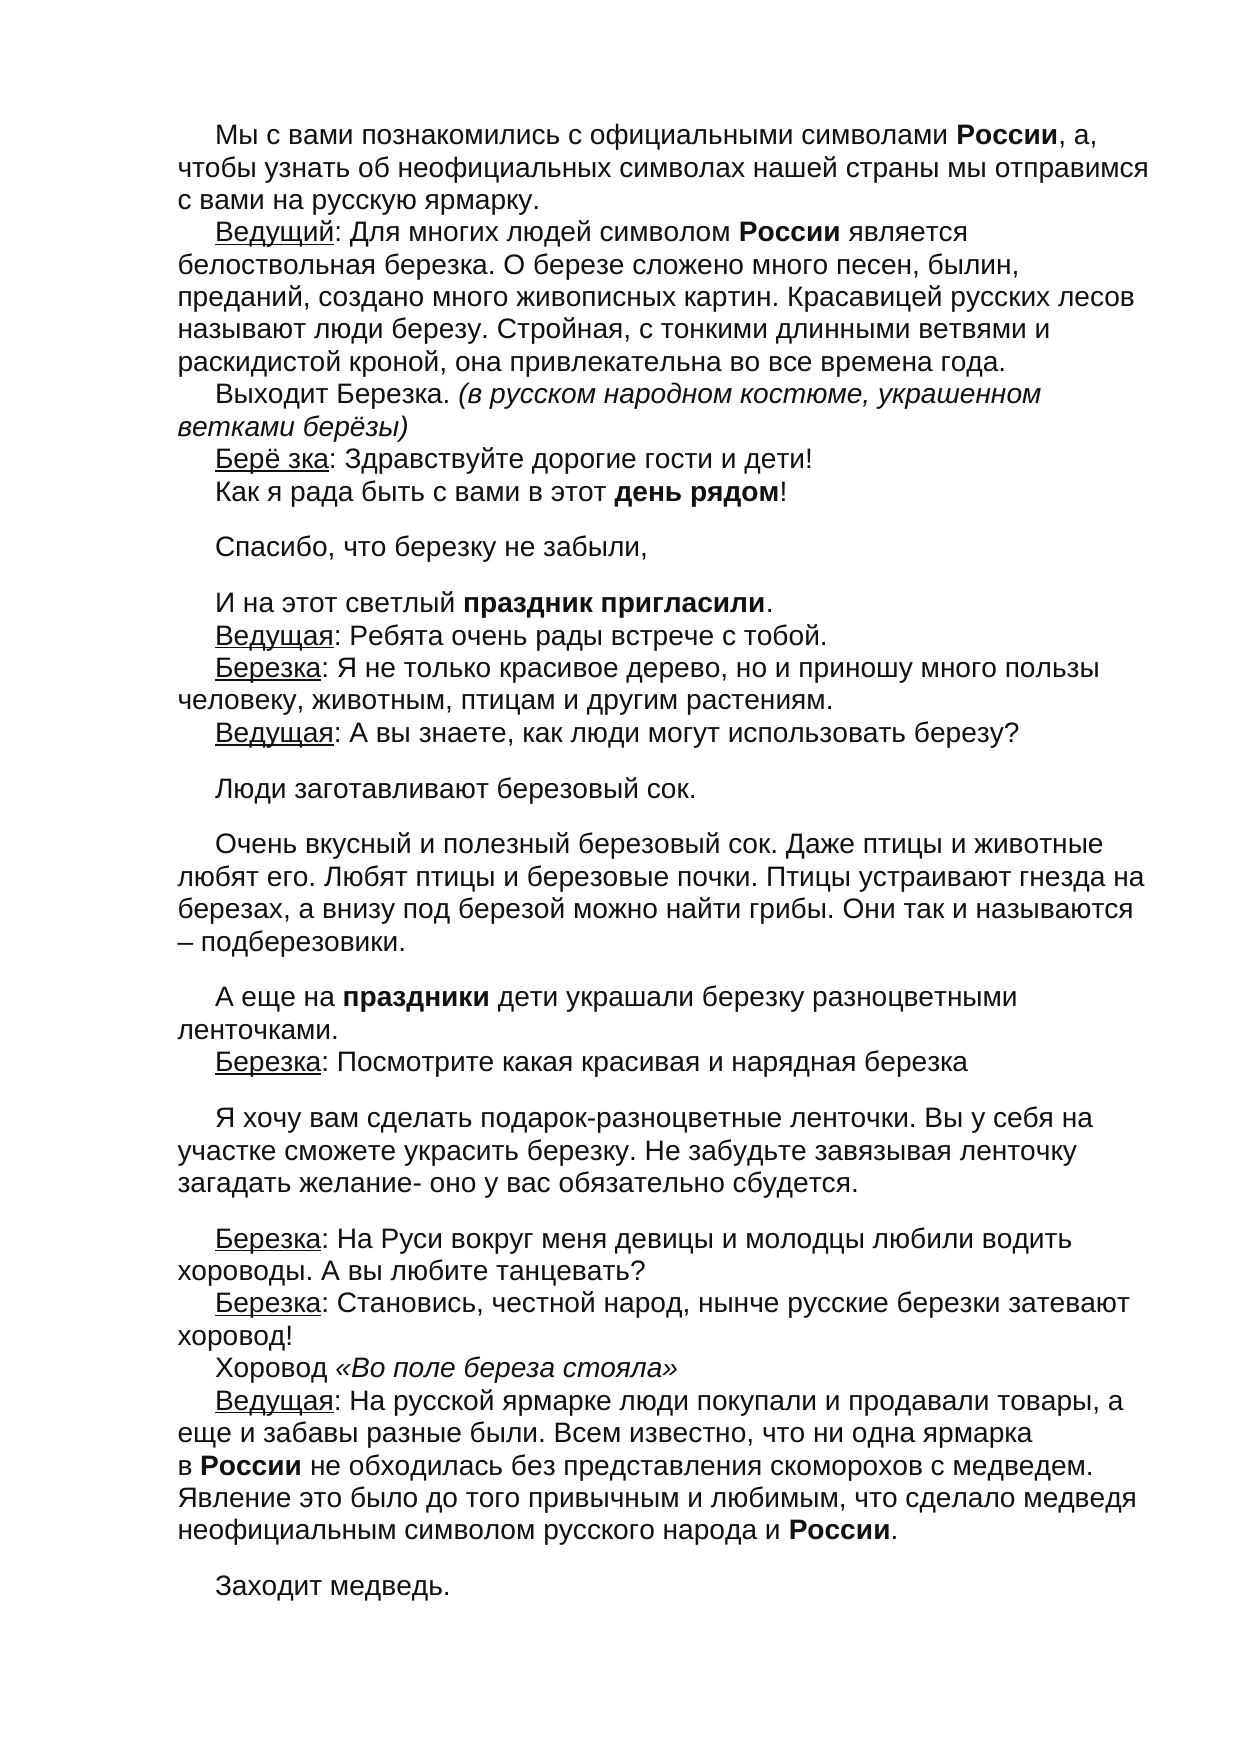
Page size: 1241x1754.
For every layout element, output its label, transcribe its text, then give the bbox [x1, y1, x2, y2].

text Ведущий: Для многих людей символом России является белоствольная березка. О березе сложено много песен, былин, преданий, создано много живописных картин. Красавицей русских лесов называют люди березу. Стройная, с тонкими длинными ветвями и раскидистой кроной, она привлекательна во все времена года. [177, 215, 1152, 377]
text Березка: Становись, честной народ, нынче русские березки затевают хоровод! [177, 1286, 1152, 1351]
text И на этот светлый праздник пригласили. [177, 586, 1152, 618]
text Заходит медведь. [177, 1569, 1152, 1601]
text Как я рада быть с вами в этот день рядом! [177, 474, 1152, 507]
text Березка: Я не только красивое дерево, но и приношу много пользы человеку, животным, птицам и другим растениям. [177, 651, 1152, 716]
text А еще на праздники дети украшали березку разноцветными ленточками. [177, 980, 1152, 1045]
text Я хочу вам сделать подарок-разноцветные ленточки. Вы у себя на участке сможете украсить березку. Не забудьте завязывая ленточку загадать желание- оно у вас обязательно сбудется. [177, 1101, 1152, 1198]
text Березка: Посмотрите какая красивая и нарядная березка [177, 1045, 1152, 1078]
text Березка: На Руси вокруг меня девицы и молодцы любили водить хороводы. А вы любите танцевать? [177, 1222, 1152, 1286]
text Спасибо, что березку не забыли, [177, 530, 1152, 563]
text Ведущая: Ребята очень рады встрече с тобой. [177, 618, 1152, 651]
text Люди заготавливают березовый сок. [177, 772, 1152, 804]
text Ведущая: На русской ярмарке люди покупали и продавали товары, а еще и забавы разные были. Всем известно, что ни одна ярмарка в России не обходилась без представления скоморохов с медведем. Явление это было до того привычным и любимым, что сделало медведя неофициальным символом русского народа и России. [177, 1384, 1152, 1546]
text Мы с вами познакомились с официальными символами России, а, чтобы узнать об неофициальных символах нашей страны мы отправимся с вами на русскую ярмарку. [177, 118, 1152, 215]
text Берё зка: Здравствуйте дорогие гости и дети! [177, 442, 1152, 474]
text Ведущая: А вы знаете, как люди могут использовать березу? [177, 716, 1152, 748]
text Хоровод «Во поле береза стояла» [177, 1351, 1152, 1384]
text Выходит Березка. (в русском народном костюме, украшенном ветками берёзы) [177, 377, 1152, 442]
text Очень вкусный и полезный березовый сок. Даже птицы и животные любят его. Любят птицы и березовые почки. Птицы устраивают гнезда на березах, а внизу под березой можно найти грибы. Они так и называются – подберезовики. [177, 827, 1152, 957]
